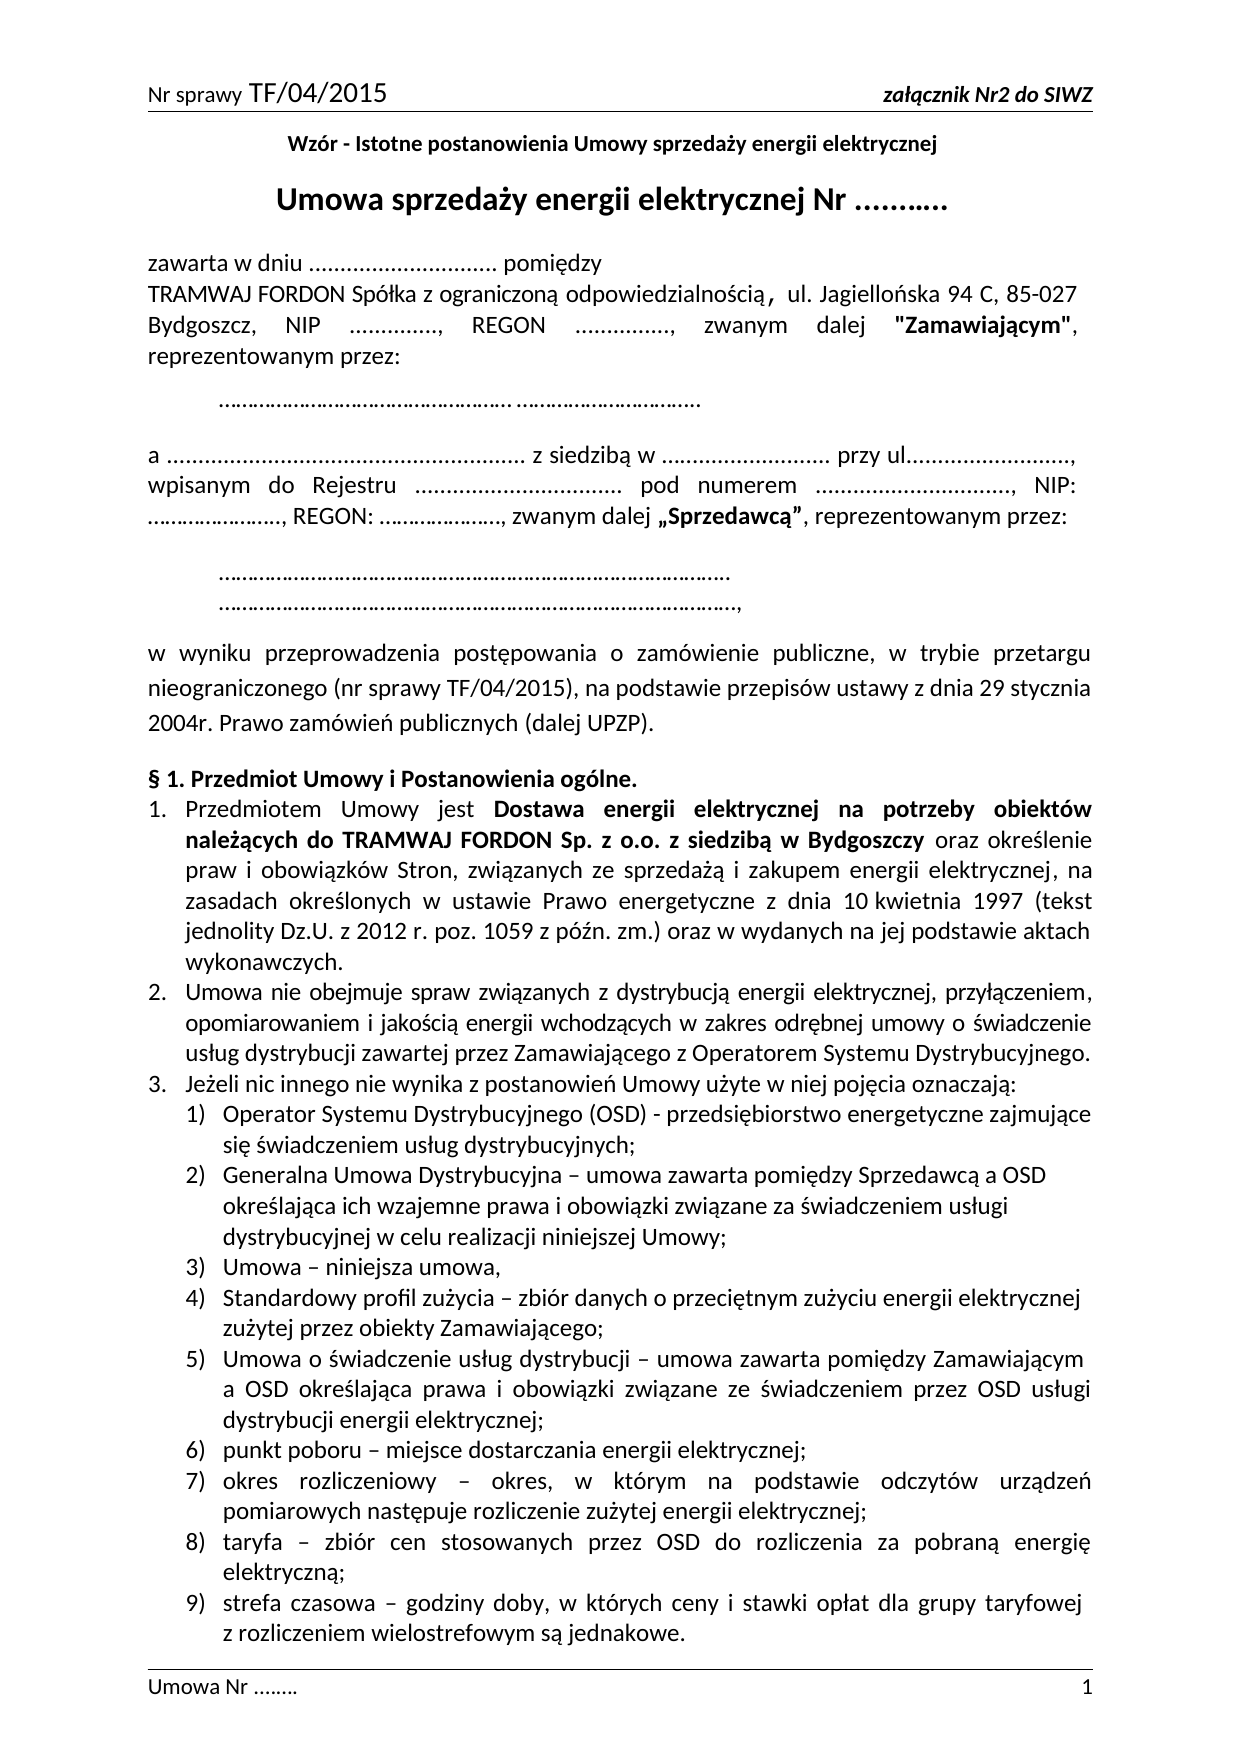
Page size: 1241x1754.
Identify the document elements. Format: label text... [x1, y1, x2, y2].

list Umowa – niniejsza umowa, [185, 1251, 1093, 1282]
text a ......................................................... z siedzibą w …........................ przy ul.........................., wpisanym do Rejestru ................................. pod numerem ..............................., NIP: ………………….., REGON: …………………, zwanym dalej „Sprzedawcą”, reprezentowanym przez: [148, 439, 1078, 531]
text w wyniku przeprowadzenia postępowania o zamówienie publiczne, w trybie przetargu nieograniczonego (nr sprawy TF/04/2015), na podstawie przepisów ustawy z dnia 29 stycznia 2004r. Prawo zamówień publicznych (dalej UPZP). [148, 637, 1093, 737]
text ………………………………………………………………………………, [195, 586, 1078, 617]
text …………………………………………… ………………………….. [195, 383, 1078, 414]
list Jeżeli nic innego nie wynika z postanowień Umowy użyte w niej pojęcia oznaczają: [148, 1068, 1093, 1098]
title Umowa sprzedaży energii elektrycznej Nr ......….. [148, 178, 1078, 219]
list Umowa nie obejmuje spraw związanych z dystrybucją energii elektrycznej, przyłączeniem, opomiarowaniem i jakością energii wchodzących w zakres odrębnej umowy o świadczenie usług dystrybucji zawartej przez Zamawiającego z Operatorem Systemu Dystrybucyjnego. [148, 976, 1093, 1068]
text …………………………………………………………………………….. [195, 556, 1078, 586]
text zawarta w dniu .............................. pomiędzy [148, 247, 1078, 278]
list punkt poboru – miejsce dostarczania energii elektrycznej; [185, 1434, 1093, 1465]
list taryfa – zbiór cen stosowanych przez OSD do rozliczenia za pobraną energię elektryczną; [185, 1526, 1093, 1587]
text TRAMWAJ FORDON Spółka z ograniczoną odpowiedzialnością, ul. Jagiellońska , 85-027 Bydgoszcz, NIP .............., REGON ..............., zwanym dalej "Zamawiającym", reprezentowanym przez: [148, 278, 1078, 371]
list Przedmiotem Umowy jest Dostawa energii elektrycznej na potrzeby obiektów należących do TRAMWAJ FORDON Sp. z o.o. z siedzibą w Bydgoszczy oraz określenie praw i obowiązków Stron, związanych ze sprzedażą i zakupem energii elektrycznej, na zasadach określonych w ustawie Prawo energetyczne z dnia 10 kwietnia 1997 (tekst jednolity Dz.U. z 2012 r. poz. 1059 z późn. zm.) oraz w wydanych na jej podstawie aktach wykonawczych. [148, 793, 1093, 976]
list okres rozliczeniowy – okres, w którym na podstawie odczytów urządzeń pomiarowych następuje rozliczenie zużytej energii elektrycznej; [185, 1465, 1093, 1526]
list Umowa o świadczenie usług dystrybucji – umowa zawarta pomiędzy Zamawiającym a OSD określająca prawa i obowiązki związane ze świadczeniem przez OSD usługi dystrybucji energii elektrycznej; [185, 1343, 1093, 1434]
list Standardowy profil zużycia – zbiór danych o przeciętnym zużyciu energii elektrycznej zużytej przez obiekty Zamawiającego; [185, 1282, 1093, 1343]
list strefa czasowa – godziny doby, w których ceny i stawki opłat dla grupy taryfowej z rozliczeniem wielostrefowym są jednakowe. [185, 1587, 1093, 1648]
list Operator Systemu Dystrybucyjnego (OSD) - przedsiębiorstwo energetyczne zajmujące się świadczeniem usług dystrybucyjnych; [185, 1098, 1093, 1159]
text § 1. Przedmiot Umowy i Postanowienia ogólne. [148, 763, 1078, 793]
list Generalna Umowa Dystrybucyjna – umowa zawarta pomiędzy Sprzedawcą a OSD określająca ich wzajemne prawa i obowiązki związane za świadczeniem usługi dystrybucyjnej w celu realizacji niniejszej Umowy; [185, 1159, 1093, 1251]
text Wzór - Istotne postanowienia Umowy sprzedaży energii elektrycznej [148, 129, 1078, 157]
